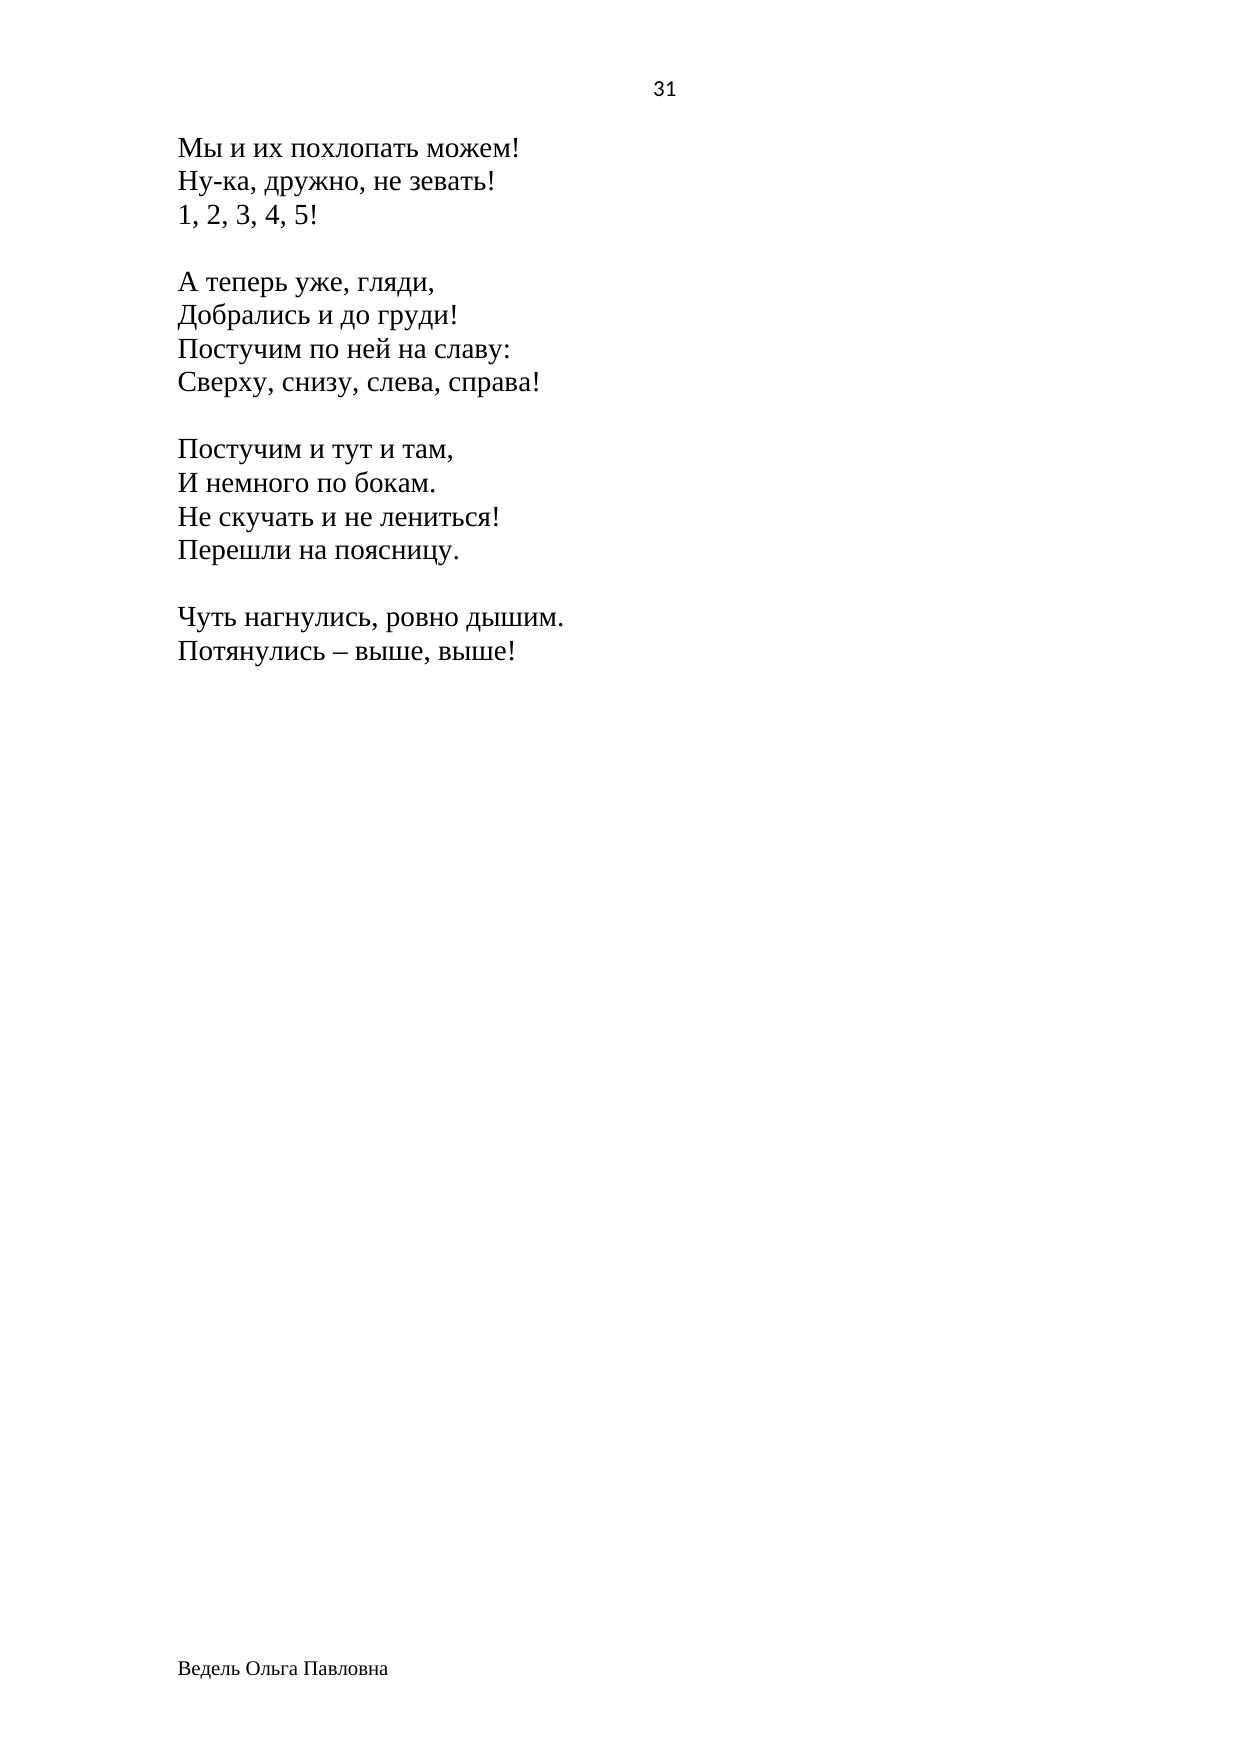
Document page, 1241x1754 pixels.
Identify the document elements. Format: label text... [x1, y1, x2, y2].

text Чуть нагнулись, ровно дышим. [177, 599, 1152, 633]
text И немного по бокам. [177, 465, 1152, 499]
text 1, 2, 3, 4, 5! [177, 197, 1152, 230]
text Добрались и до груди! [177, 297, 1152, 331]
text Мы и их похлопать можем! [177, 130, 1152, 163]
text Потянулись – выше, выше! [177, 633, 1152, 666]
text Постучим и тут и там, [177, 432, 1152, 465]
text Постучим по ней на славу: [177, 331, 1152, 364]
text Перешли на поясницу. [177, 532, 1152, 566]
text А теперь уже, гляди, [177, 264, 1152, 297]
text Не скучать и не лениться! [177, 499, 1152, 532]
text Ну-ка, дружно, не зевать! [177, 163, 1152, 197]
text Сверху, снизу, слева, справа! [177, 364, 1152, 398]
